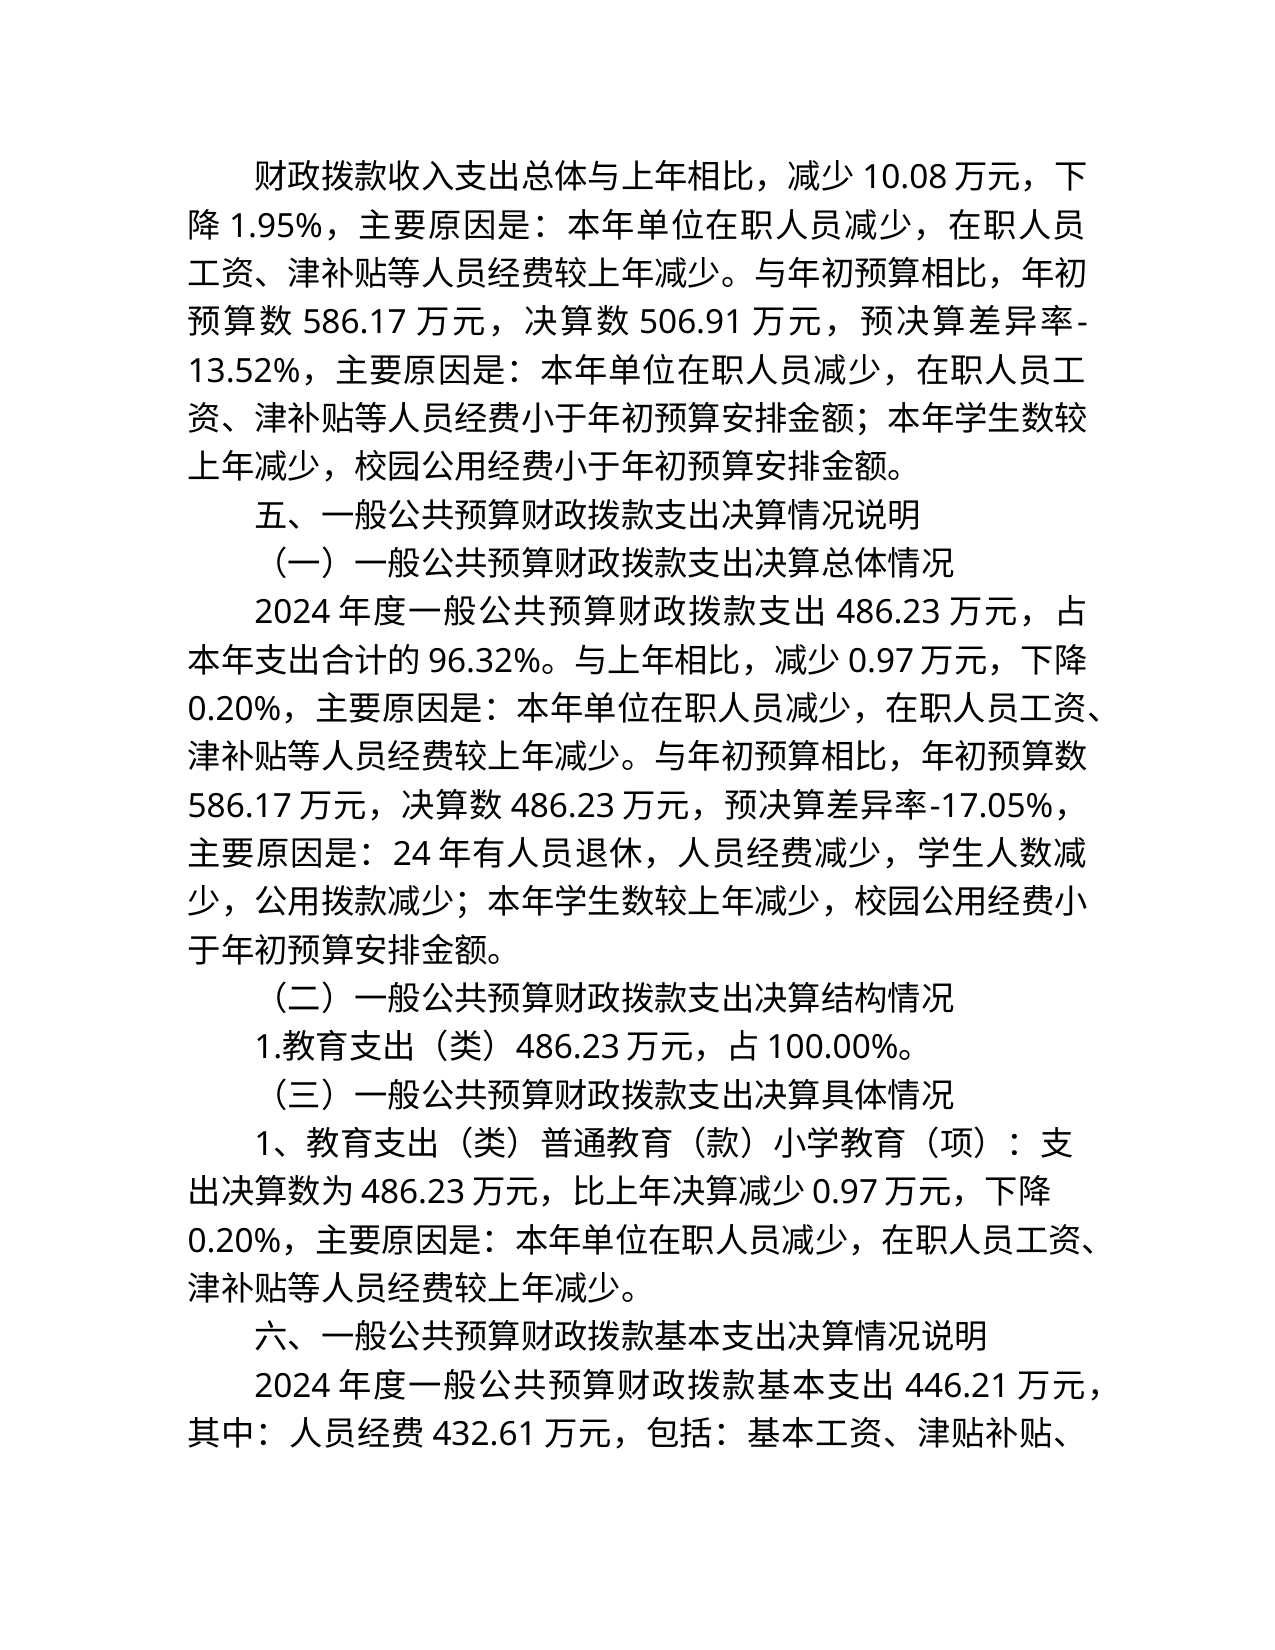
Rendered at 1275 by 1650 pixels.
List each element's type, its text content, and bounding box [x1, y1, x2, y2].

text 1.教育支出（类）486.23万元，占100.00%。 [187, 1020, 1087, 1068]
text （三）一般公共预算财政拨款支出决算具体情况 [187, 1068, 1087, 1117]
text 1、教育支出（类）普通教育（款）小学教育（项）：支出决算数为486.23万元，比上年决算减少0.97万元，下降0.20%，主要原因是：本年单位在职人员减少，在职人员工资、津补贴等人员经费较上年减少。 [187, 1117, 1087, 1310]
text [187, 1358, 1087, 1455]
text （一）一般公共预算财政拨款支出决算总体情况 [187, 537, 1087, 585]
text 五、一般公共预算财政拨款支出决算情况说明 [187, 488, 1087, 537]
text 财政拨款收入支出总体与上年相比，减少10.08万元，下降1.95%，主要原因是：本年单位在职人员减少，在职人员工资、津补贴等人员经费较上年减少。与年初预算相比，年初预算数586.17万元，决算数506.91万元，预决算差异率-13.52%，主要原因是：本年单位在职人员减少，在职人员工资、津补贴等人员经费小于年初预算安排金额；本年学生数较上年减少，校园公用经费小于年初预算安排金额。 [187, 150, 1087, 488]
text 2024年度一般公共预算财政拨款支出486.23万元，占本年支出合计的96.32%。与上年相比，减少0.97万元，下降0.20%，主要原因是：本年单位在职人员减少，在职人员工资、津补贴等人员经费较上年减少。与年初预算相比，年初预算数586.17万元，决算数486.23万元，预决算差异率-17.05%，主要原因是：24年有人员退休，人员经费减少，学生人数减少，公用拨款减少；本年学生数较上年减少，校园公用经费小于年初预算安排金额。 [187, 585, 1087, 972]
text 六、一般公共预算财政拨款基本支出决算情况说明 [187, 1310, 1087, 1358]
text （二）一般公共预算财政拨款支出决算结构情况 [187, 972, 1087, 1020]
